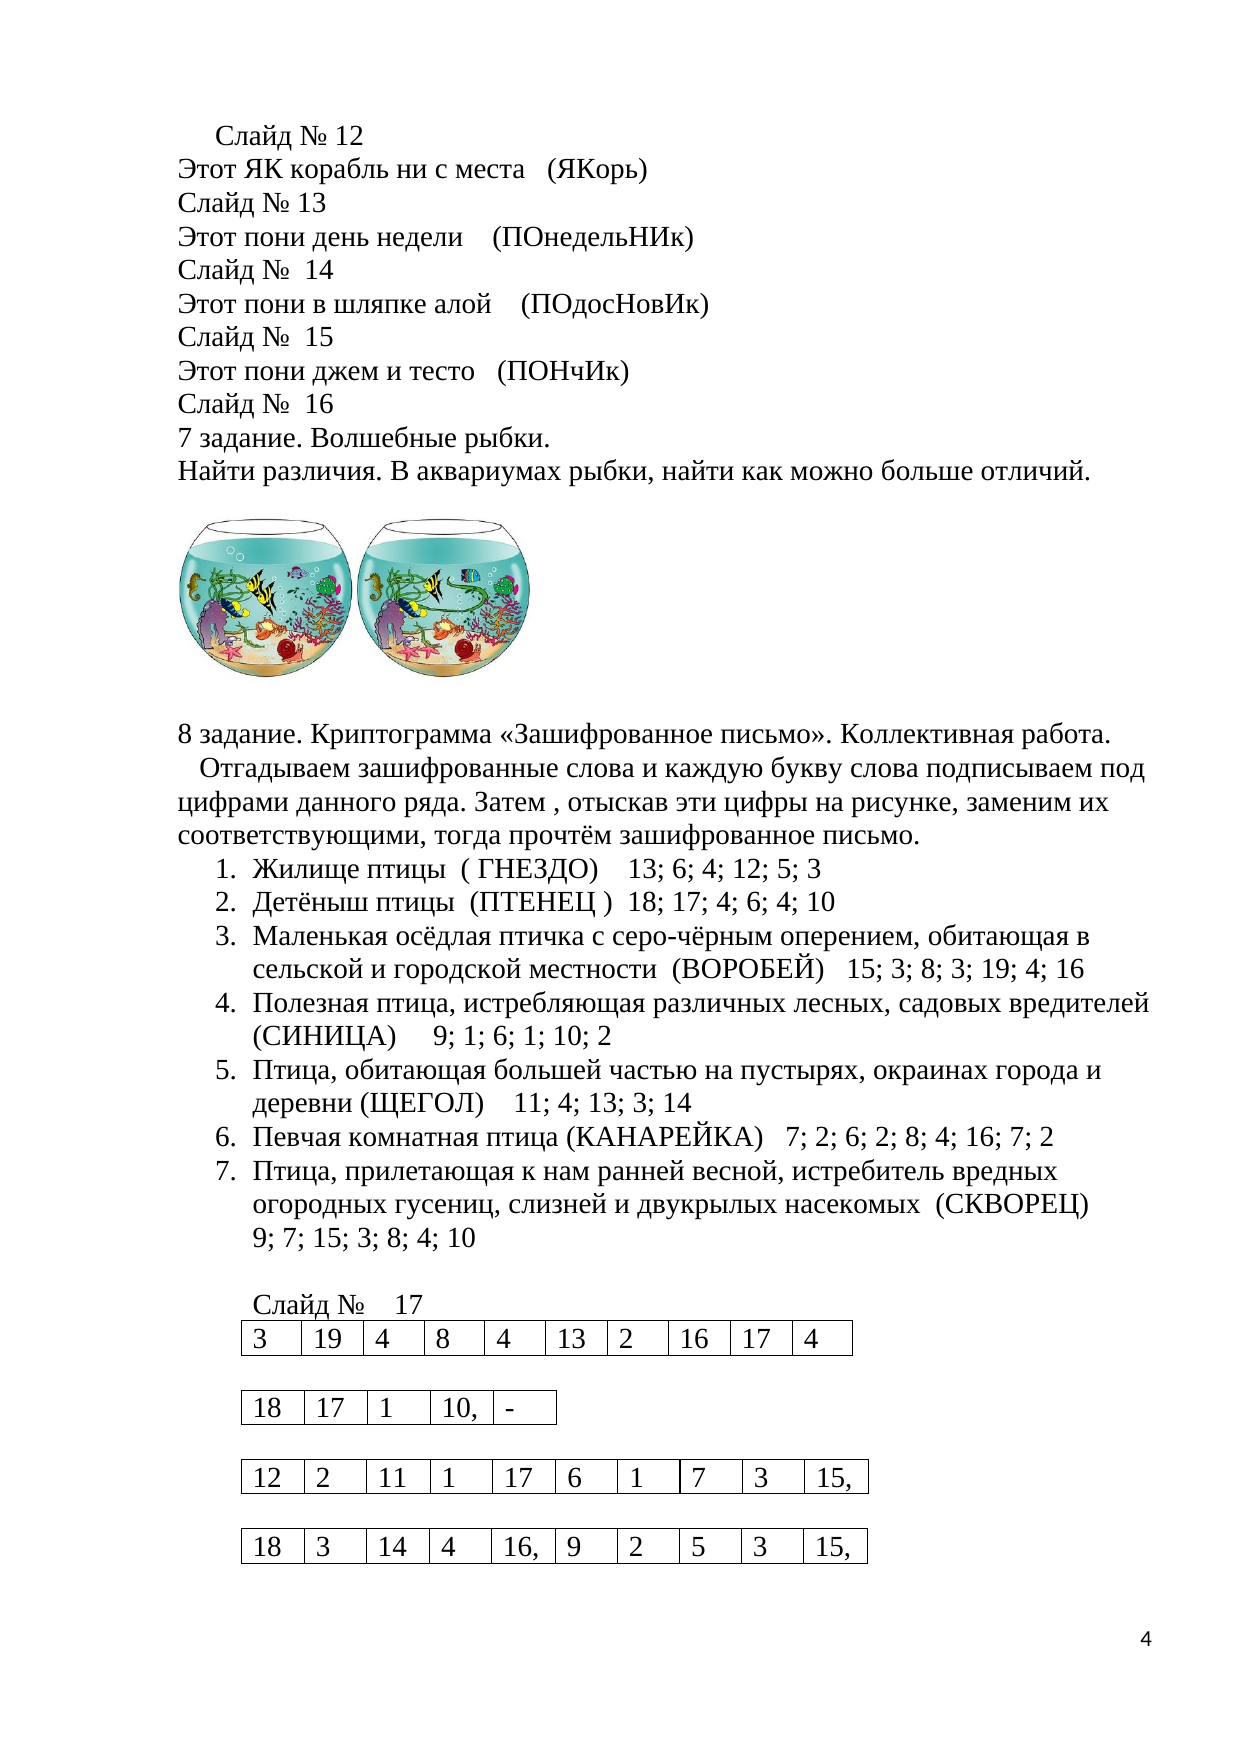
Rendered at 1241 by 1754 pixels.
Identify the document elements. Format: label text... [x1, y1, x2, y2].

table_header 16 [669, 1321, 730, 1355]
table_header 2 [305, 1460, 366, 1493]
table_header 14 [367, 1529, 429, 1562]
table_header 2 [608, 1321, 668, 1355]
table_header 12 [242, 1460, 304, 1493]
table_header 4 [430, 1529, 491, 1562]
text Слайд № 15 [177, 319, 1152, 353]
table_header 17 [731, 1321, 792, 1355]
list Птица, прилетающая к нам ранней весной, истребитель вредных огородных гусениц, слизней и двукрылых насекомых (СКВОРЕЦ) [215, 1153, 1152, 1220]
text 7 задание. Волшебные рыбки. [177, 420, 1152, 453]
table_header 8 [425, 1321, 484, 1355]
text 8 задание. Криптограмма «Зашифрованное письмо». Коллективная работа. [177, 717, 1152, 750]
table_header 6 [556, 1460, 617, 1493]
list Птица, обитающая большей частью на пустырях, окраинах города и деревни (ЩЕГОЛ) 11; 4; 13; 3; 14 [215, 1052, 1152, 1119]
table_header 3 [242, 1321, 301, 1355]
list Жилище птицы ( ГНЕЗДО) 13; 6; 4; 12; 5; 3 [215, 851, 1152, 884]
table_header 3 [742, 1529, 803, 1562]
list Певчая комнатная птица (КАНАРЕЙКА) 7; 2; 6; 2; 8; 4; 16; 7; 2 [215, 1119, 1152, 1153]
table_header 1 [431, 1460, 492, 1493]
table_header 1 [368, 1391, 430, 1424]
text Этот пони джем и тесто (ПОНчИк) [177, 353, 1152, 386]
table_header 4 [485, 1321, 545, 1355]
table_header 3 [743, 1460, 804, 1493]
table_header 2 [618, 1529, 679, 1562]
text Слайд № 14 [177, 252, 1152, 286]
text Слайд № 13 [177, 185, 1152, 219]
table_header 16, [492, 1529, 555, 1562]
picture [177, 487, 531, 684]
table_header 1 [618, 1460, 679, 1493]
table_header 18 [242, 1391, 304, 1424]
text Этот пони в шляпке алой (ПОдосНовИк) [177, 286, 1152, 319]
table_header 15, [805, 1460, 868, 1493]
table_header 11 [367, 1460, 430, 1493]
table_header 13 [546, 1321, 607, 1355]
table_header 4 [793, 1321, 852, 1355]
text Отгадываем зашифрованные слова и каждую букву слова подписываем под цифрами данного ряда. Затем , отыскав эти цифры на рисунке, заменим их соответствующими, тогда прочтём зашифрованное письмо. [177, 750, 1152, 851]
table_header 17 [493, 1460, 555, 1493]
table_header 7 [681, 1460, 742, 1493]
text Этот пони день недели (ПОнедельНИк) [177, 219, 1152, 252]
table_header 9 [556, 1529, 617, 1562]
list Слайд № 17 [252, 1287, 1152, 1320]
table_header 15, [804, 1529, 867, 1562]
table_header 10, [431, 1391, 493, 1424]
text Слайд № 16 [177, 386, 1152, 420]
table_header 5 [680, 1529, 741, 1562]
table_header 17 [305, 1391, 367, 1424]
text Слайд № 12 [215, 118, 1152, 152]
table_header 3 [305, 1529, 366, 1562]
list Детёныш птицы (ПТЕНЕЦ ) 18; 17; 4; 6; 4; 10 [215, 884, 1152, 918]
list Маленькая осёдлая птичка с серо-чёрным оперением, обитающая в сельской и городской местности (ВОРОБЕЙ) 15; 3; 8; 3; 19; 4; 16 [215, 918, 1152, 985]
list Полезная птица, истребляющая различных лесных, садовых вредителей (СИНИЦА) 9; 1; 6; 1; 10; 2 [215, 985, 1152, 1052]
table_header 19 [302, 1321, 363, 1355]
list 9; 7; 15; 3; 8; 4; 10 [252, 1220, 1152, 1253]
table_header - [494, 1391, 556, 1424]
table_header 4 [364, 1321, 424, 1355]
table_header 18 [242, 1529, 304, 1562]
text Этот ЯК корабль ни с места (ЯКорь) [177, 152, 1152, 185]
